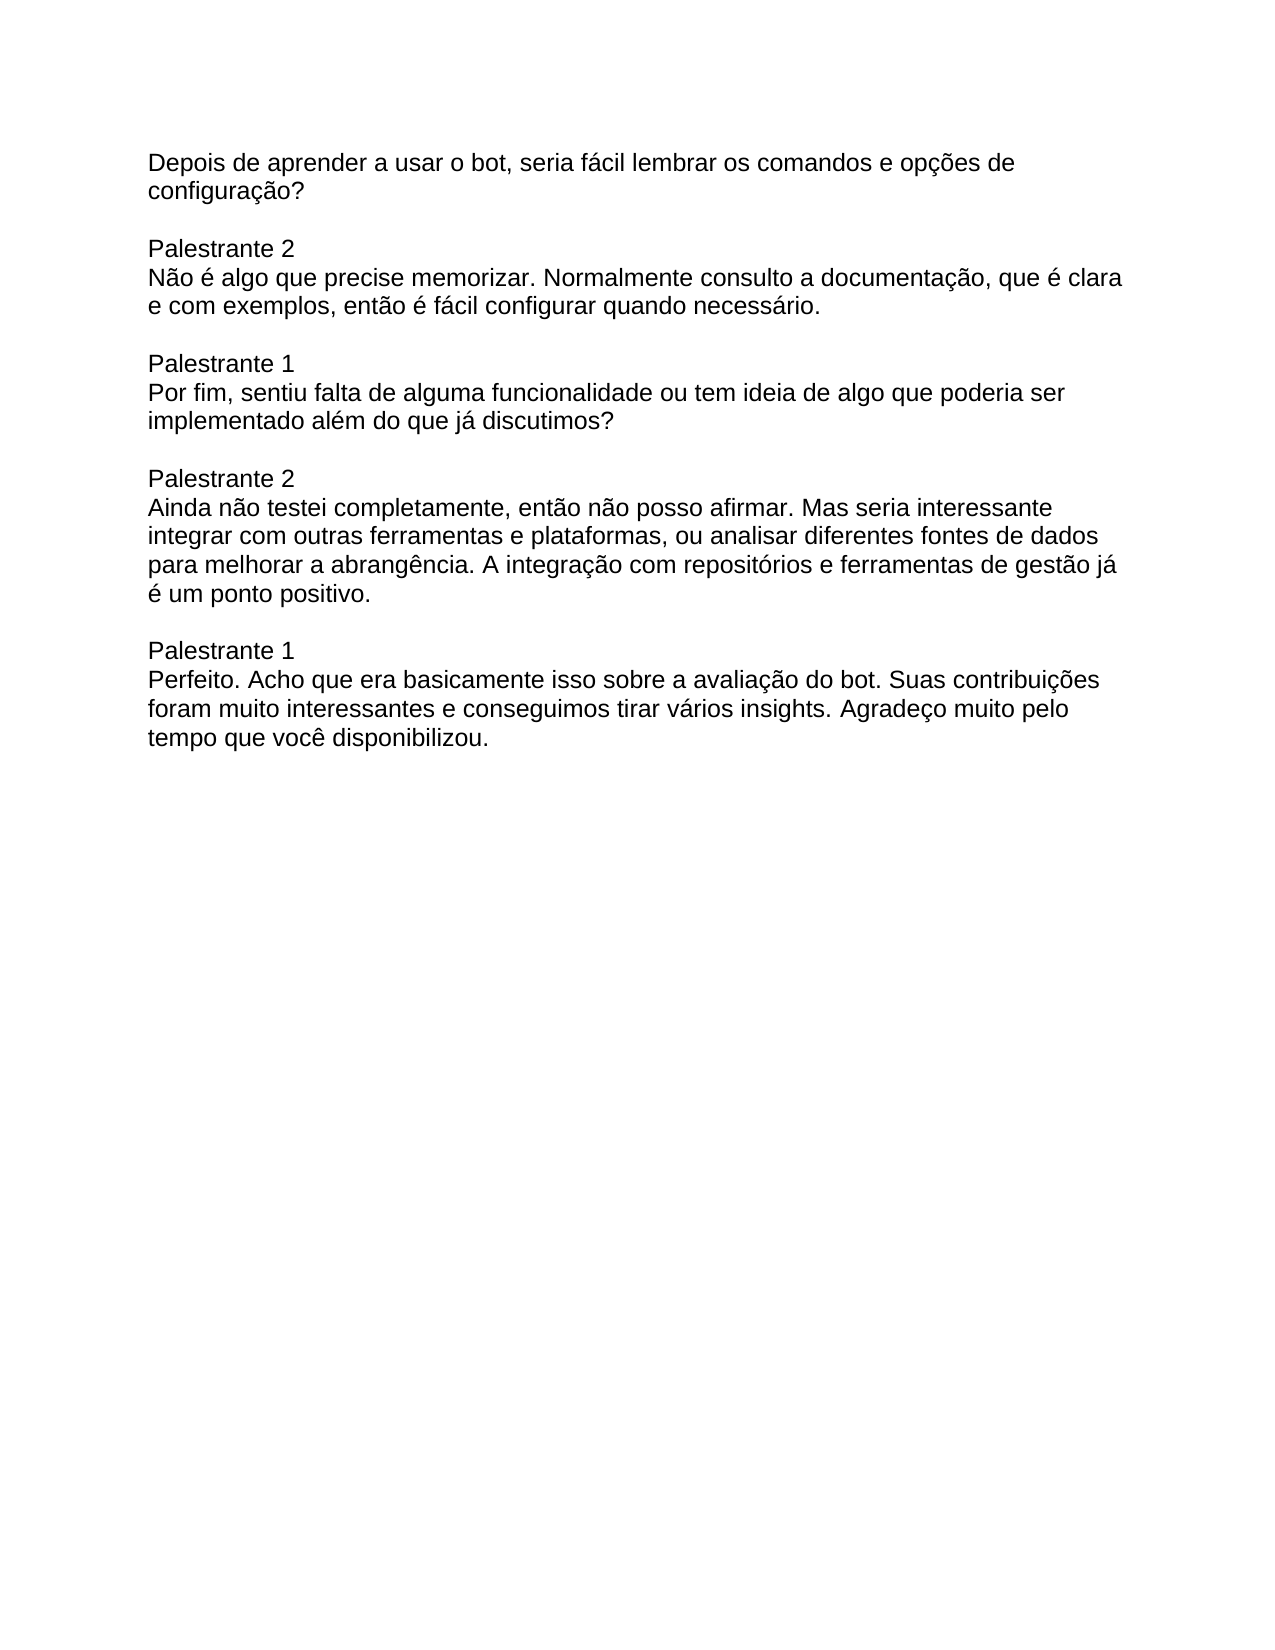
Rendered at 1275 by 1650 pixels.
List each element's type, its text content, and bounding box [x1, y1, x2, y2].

text Ainda não testei completamente, então não posso afirmar. Mas seria interessante integrar com outras ferramentas e plataformas, ou analisar diferentes fontes de dados para melhorar a abrangência. A integração com repositórios e ferramentas de gestão já é um ponto positivo. [148, 493, 1127, 608]
text Por fim, sentiu falta de alguma funcionalidade ou tem ideia de algo que poderia ser implementado além do que já discutimos? [148, 378, 1127, 435]
text Palestrante 2 [148, 234, 1127, 263]
text Perfeito. Acho que era basicamente isso sobre a avaliação do bot. Suas contribuições foram muito interessantes e conseguimos tirar vários insights. Agradeço muito pelo tempo que você disponibilizou. [148, 665, 1127, 751]
text Depois de aprender a usar o bot, seria fácil lembrar os comandos e opções de configuração? [148, 148, 1127, 205]
text Palestrante 1 [148, 636, 1127, 665]
text Palestrante 1 [148, 349, 1127, 378]
text Não é algo que precise memorizar. Normalmente consulto a documentação, que é clara e com exemplos, então é fácil configurar quando necessário. [148, 263, 1127, 320]
text Palestrante 2 [148, 464, 1127, 493]
